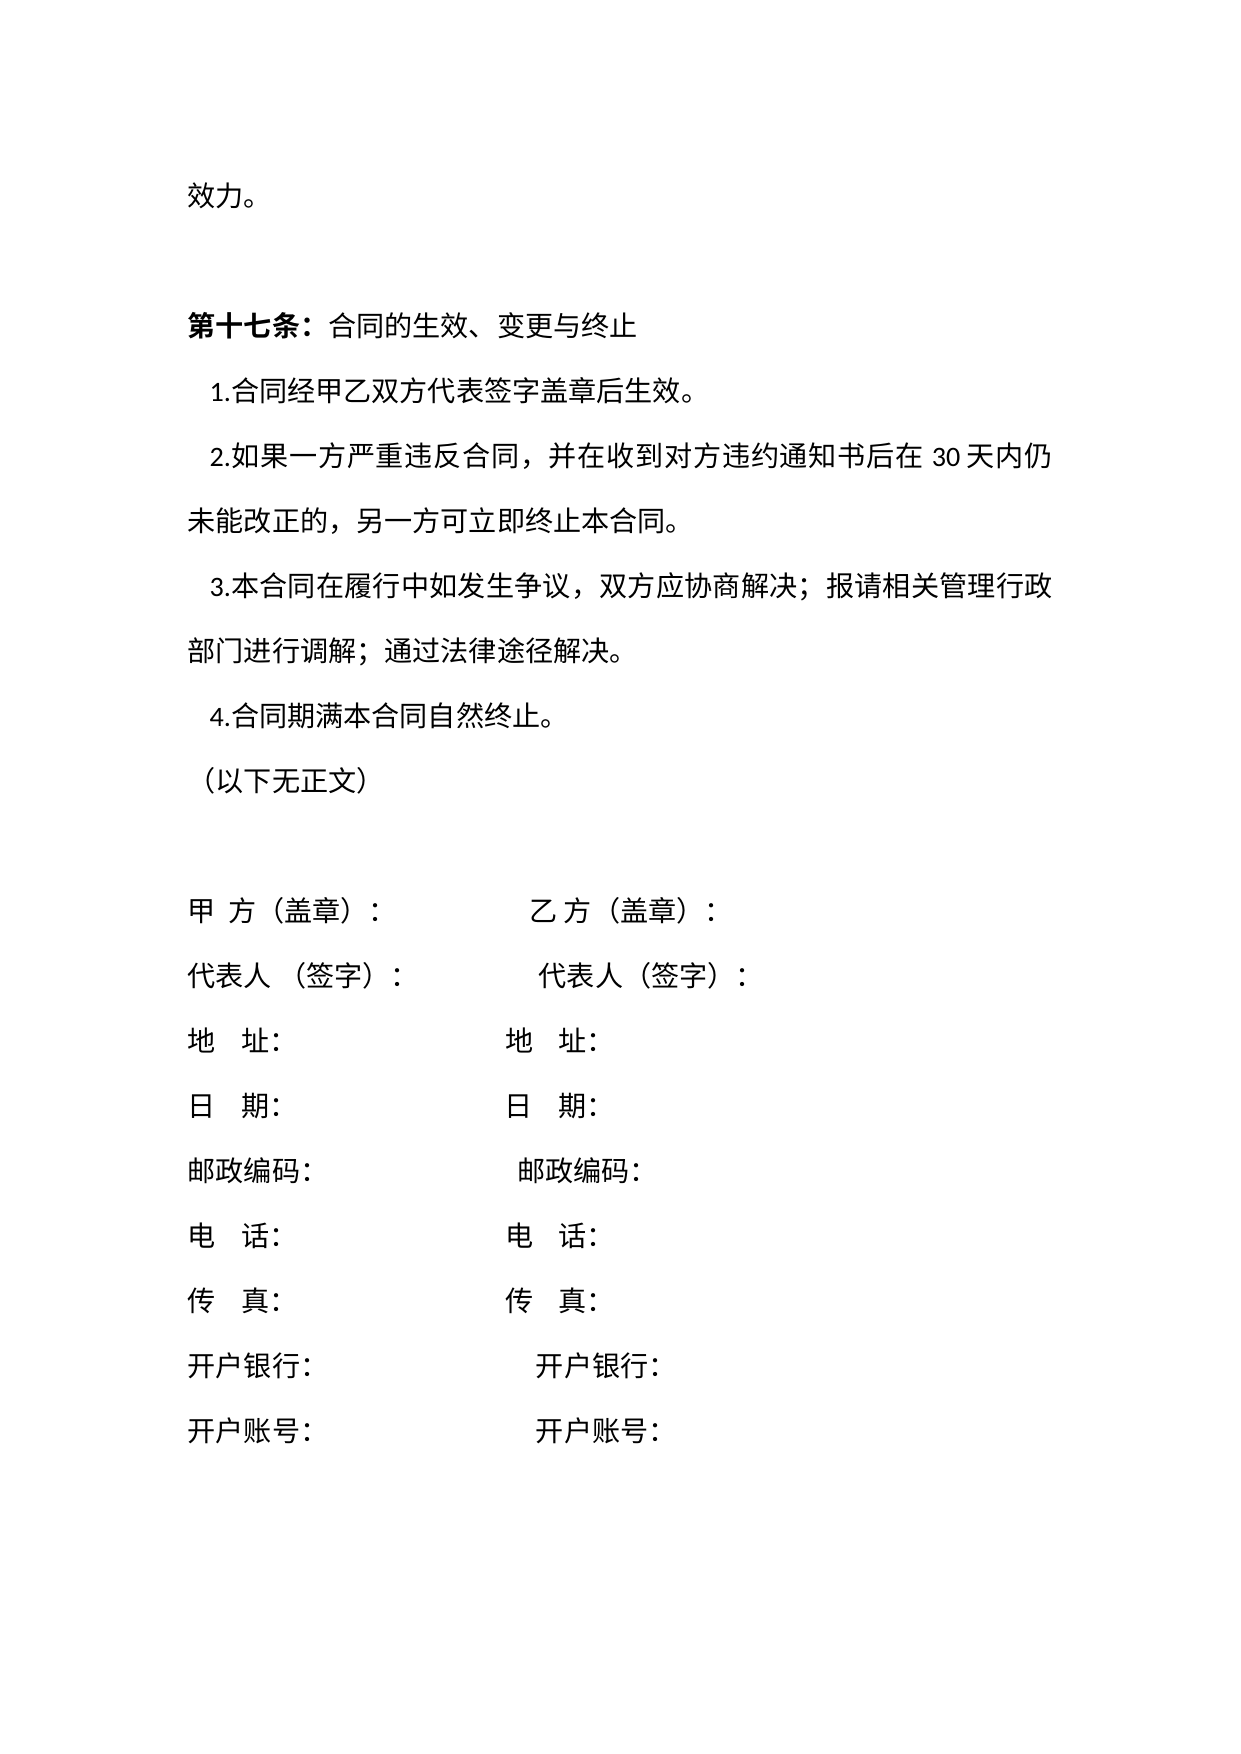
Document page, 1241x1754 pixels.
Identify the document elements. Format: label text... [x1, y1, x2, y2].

text 代表人 （签字）： 代表人（签字）： [187, 942, 1053, 1007]
text 日 期： 日 期： [187, 1072, 1053, 1137]
text 开户账号： 开户账号： [187, 1397, 1053, 1462]
text 4.合同期满本合同自然终止。 [187, 682, 1053, 747]
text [187, 162, 1053, 227]
text 开户银行： 开户银行： [187, 1332, 1053, 1397]
text 地 址： 地 址： [187, 1007, 1053, 1072]
text （以下无正文） [187, 747, 1053, 812]
text 甲 方（盖章）： 乙 方（盖章）： [187, 877, 1053, 942]
text 电 话： 电 话： [187, 1202, 1053, 1267]
text 邮政编码： 邮政编码： [187, 1137, 1053, 1202]
text 3.本合同在履行中如发生争议，双方应协商解决；报请相关管理行政部门进行调解；通过法律途径解决。 [187, 552, 1053, 682]
text 第十七条：合同的生效、变更与终止 [187, 292, 1053, 357]
text 1.合同经甲乙双方代表签字盖章后生效。 [187, 357, 1053, 422]
text 传 真： 传 真： [187, 1267, 1053, 1332]
text 2.如果一方严重违反合同，并在收到对方违约通知书后在30天内仍未能改正的，另一方可立即终止本合同。 [187, 422, 1053, 552]
